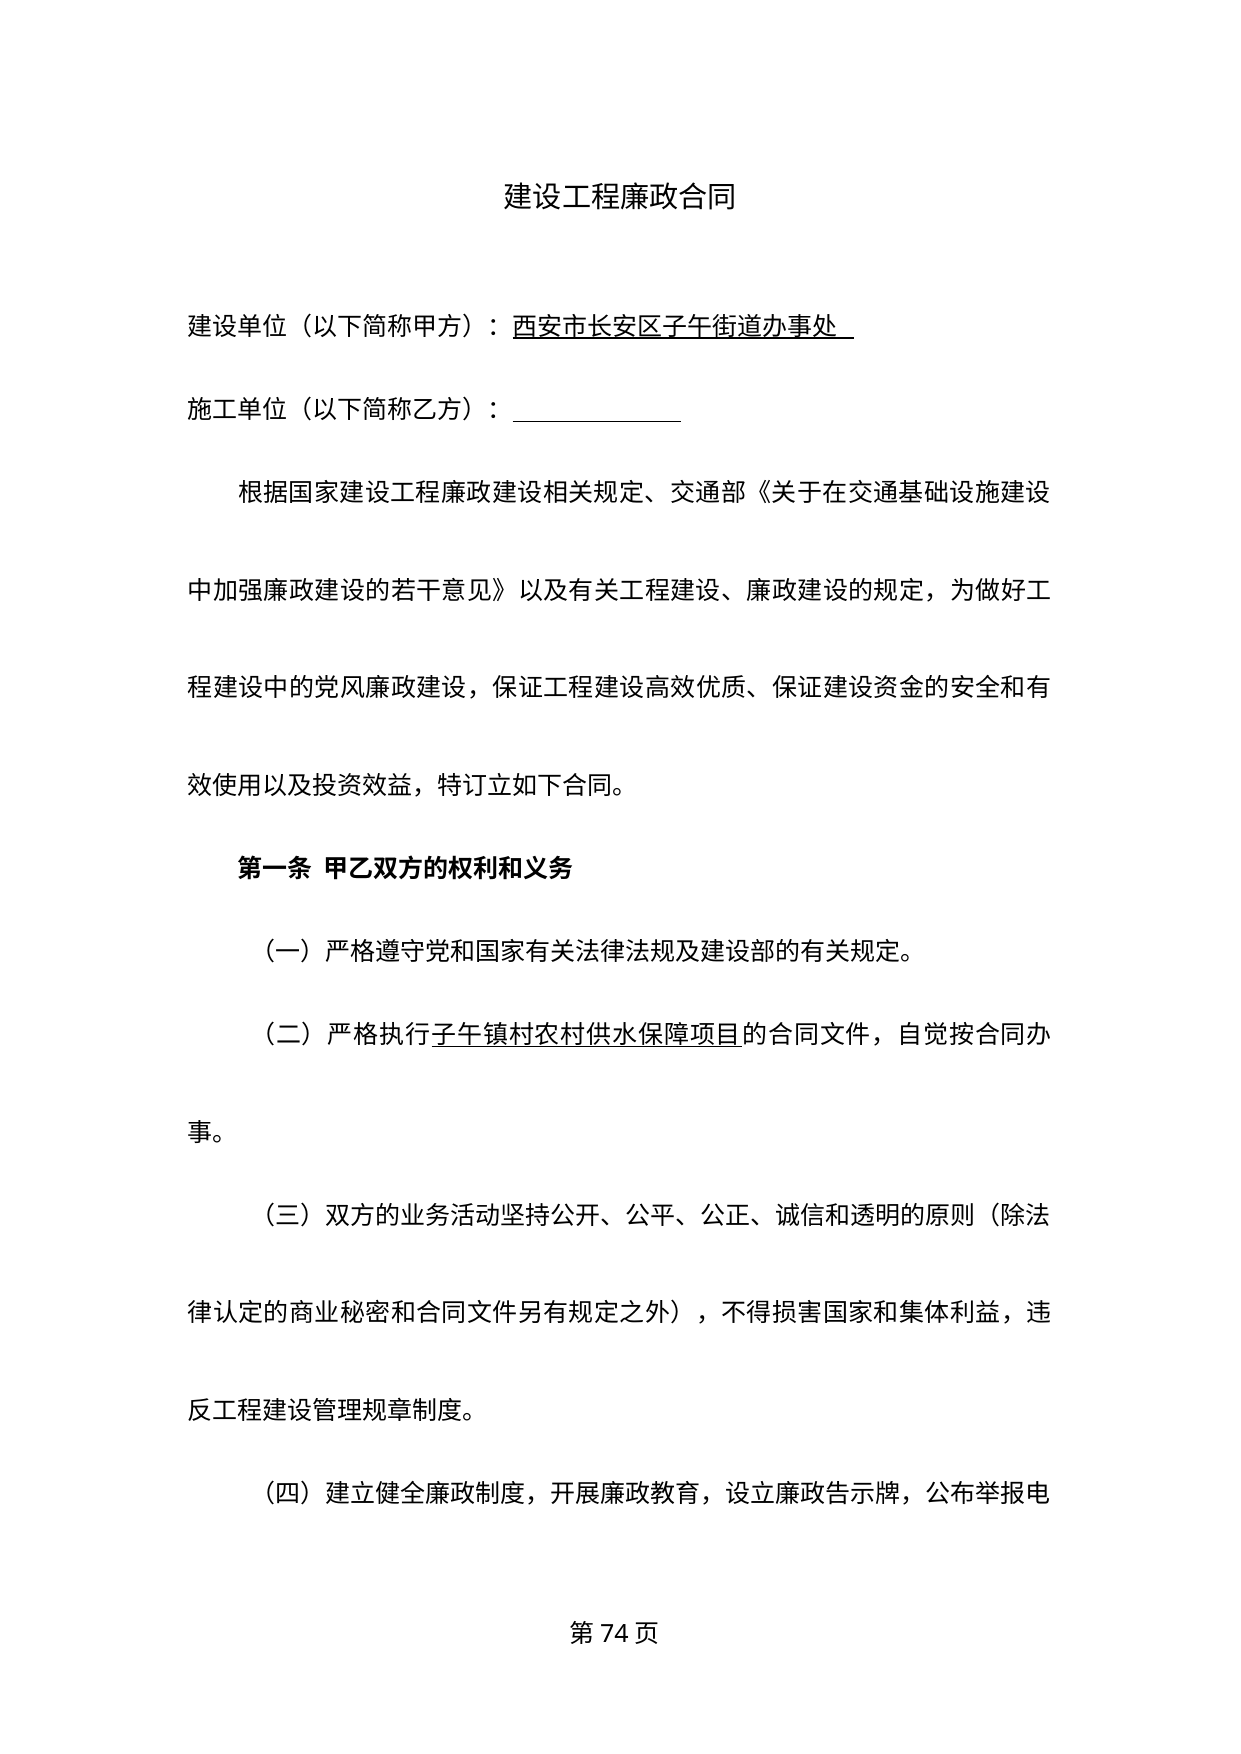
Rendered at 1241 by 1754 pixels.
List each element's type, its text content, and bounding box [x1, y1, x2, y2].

text （二）严格执行子午镇村农村供水保障项目的合同文件，自觉按合同办事。 [187, 1000, 1053, 1163]
text 建设工程廉政合同 [187, 162, 1053, 227]
text （一）严格遵守党和国家有关法律法规及建设部的有关规定。 [187, 917, 1053, 982]
text （三）双方的业务活动坚持公开、公平、公正、诚信和透明的原则（除法律认定的商业秘密和合同文件另有规定之外），不得损害国家和集体利益，违反工程建设管理规章制度。 [187, 1181, 1053, 1441]
text 施工单位（以下简称乙方）： [187, 375, 1053, 440]
text 建设单位（以下简称甲方）：西安市长安区子午街道办事处 [187, 292, 1053, 357]
text 根据国家建设工程廉政建设相关规定、交通部《关于在交通基础设施建设中加强廉政建设的若干意见》以及有关工程建设、廉政建设的规定，为做好工程建设中的党风廉政建设，保证工程建设高效优质、保证建设资金的安全和有效使用以及投资效益，特订立如下合同。 [187, 458, 1053, 816]
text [187, 1459, 1053, 1524]
text 第一条 甲乙双方的权利和义务 [187, 834, 1053, 899]
